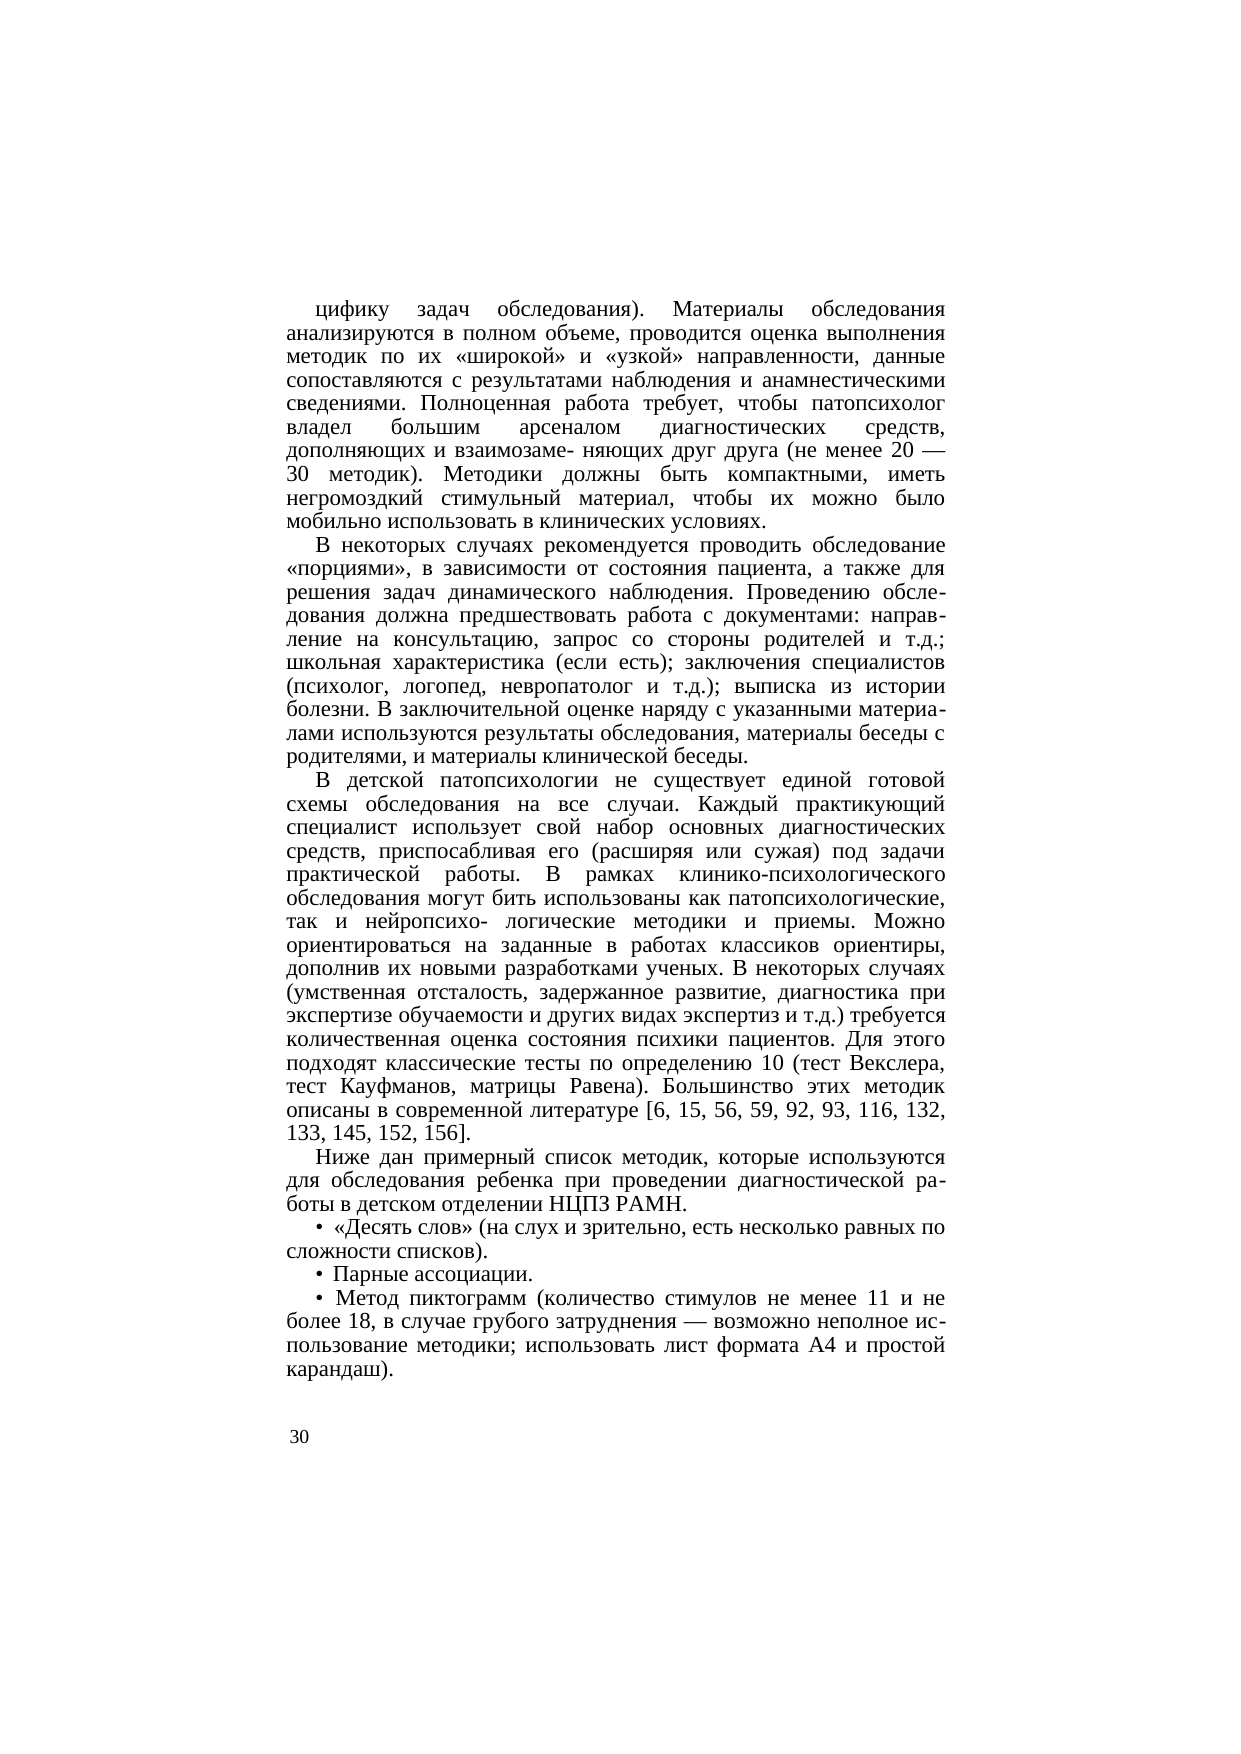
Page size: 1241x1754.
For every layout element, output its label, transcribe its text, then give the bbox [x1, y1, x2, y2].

text В некоторых случаях рекомендуется проводить обследование «порциями», в зависимости от состояния пациента, а также для решения задач динамического наблюдения. Проведению обследования должна предшествовать работа с документами: направление на консультацию, запрос со стороны родителей и т.д.; школьная характеристика (если есть); заключения специалистов (психолог, логопед, невропатолог и т.д.); выписка из истории болезни. В заключительной оценке наряду с указанными материалами используются результаты обследования, материалы беседы с родителями, и материалы клинической беседы. [286, 533, 946, 769]
text Ниже дан примерный список методик, которые используются для обследования ребенка при проведении диагностической работы в детском отделении НЦПЗ РАМН. [286, 1145, 946, 1216]
list Метод пиктограмм (количество стимулов не менее 11 и не более 18, в случае грубого затруднения — возможно неполное использование методики; использовать лист формата А4 и простой карандаш). [286, 1287, 946, 1381]
list Парные ассоциации. [286, 1263, 948, 1287]
text цифику задач обследования). Материалы обследования анализируются в полном объеме, проводится оценка выполнения методик по их «широкой» и «узкой» направленности, данные сопоставляются с результатами наблюдения и анамнестическими сведениями. Полноценная работа требует, чтобы патопсихолог владел большим арсеналом диагностических средств, дополняющих и взаимозаме- няющих друг друга (не менее 20 — 30 методик). Методики должны быть компактными, иметь негромоздкий стимульный материал, чтобы их можно было мобильно использовать в клинических условиях. [286, 298, 946, 533]
text В детской патопсихологии не существует единой готовой схемы обследования на все случаи. Каждый практикующий специалист использует свой набор основных диагностических средств, приспосабливая его (расширяя или сужая) под задачи практической работы. В рамках клинико-психологического обследования могут бить использованы как патопсихологические, так и нейропсихо- логические методики и приемы. Можно ориентироваться на заданные в работах классиков ориентиры, дополнив их новыми разработками ученых. В некоторых случаях (умственная отсталость, задержанное развитие, диагностика при экспертизе обучаемости и других видах экспертиз и т.д.) требуется количественная оценка состояния психики пациентов. Для этого подходят классические тесты по определению 10 (тест Векслера, тест Кауфманов, матрицы Равена). Большинство этих методик описаны в современной литературе [6, 15, 56, 59, 92, 93, 116, 132, 133, 145, 152, 156]. [286, 769, 946, 1145]
list «Десять слов» (на слух и зрительно, есть несколько равных по сложности списков). [286, 1216, 946, 1263]
